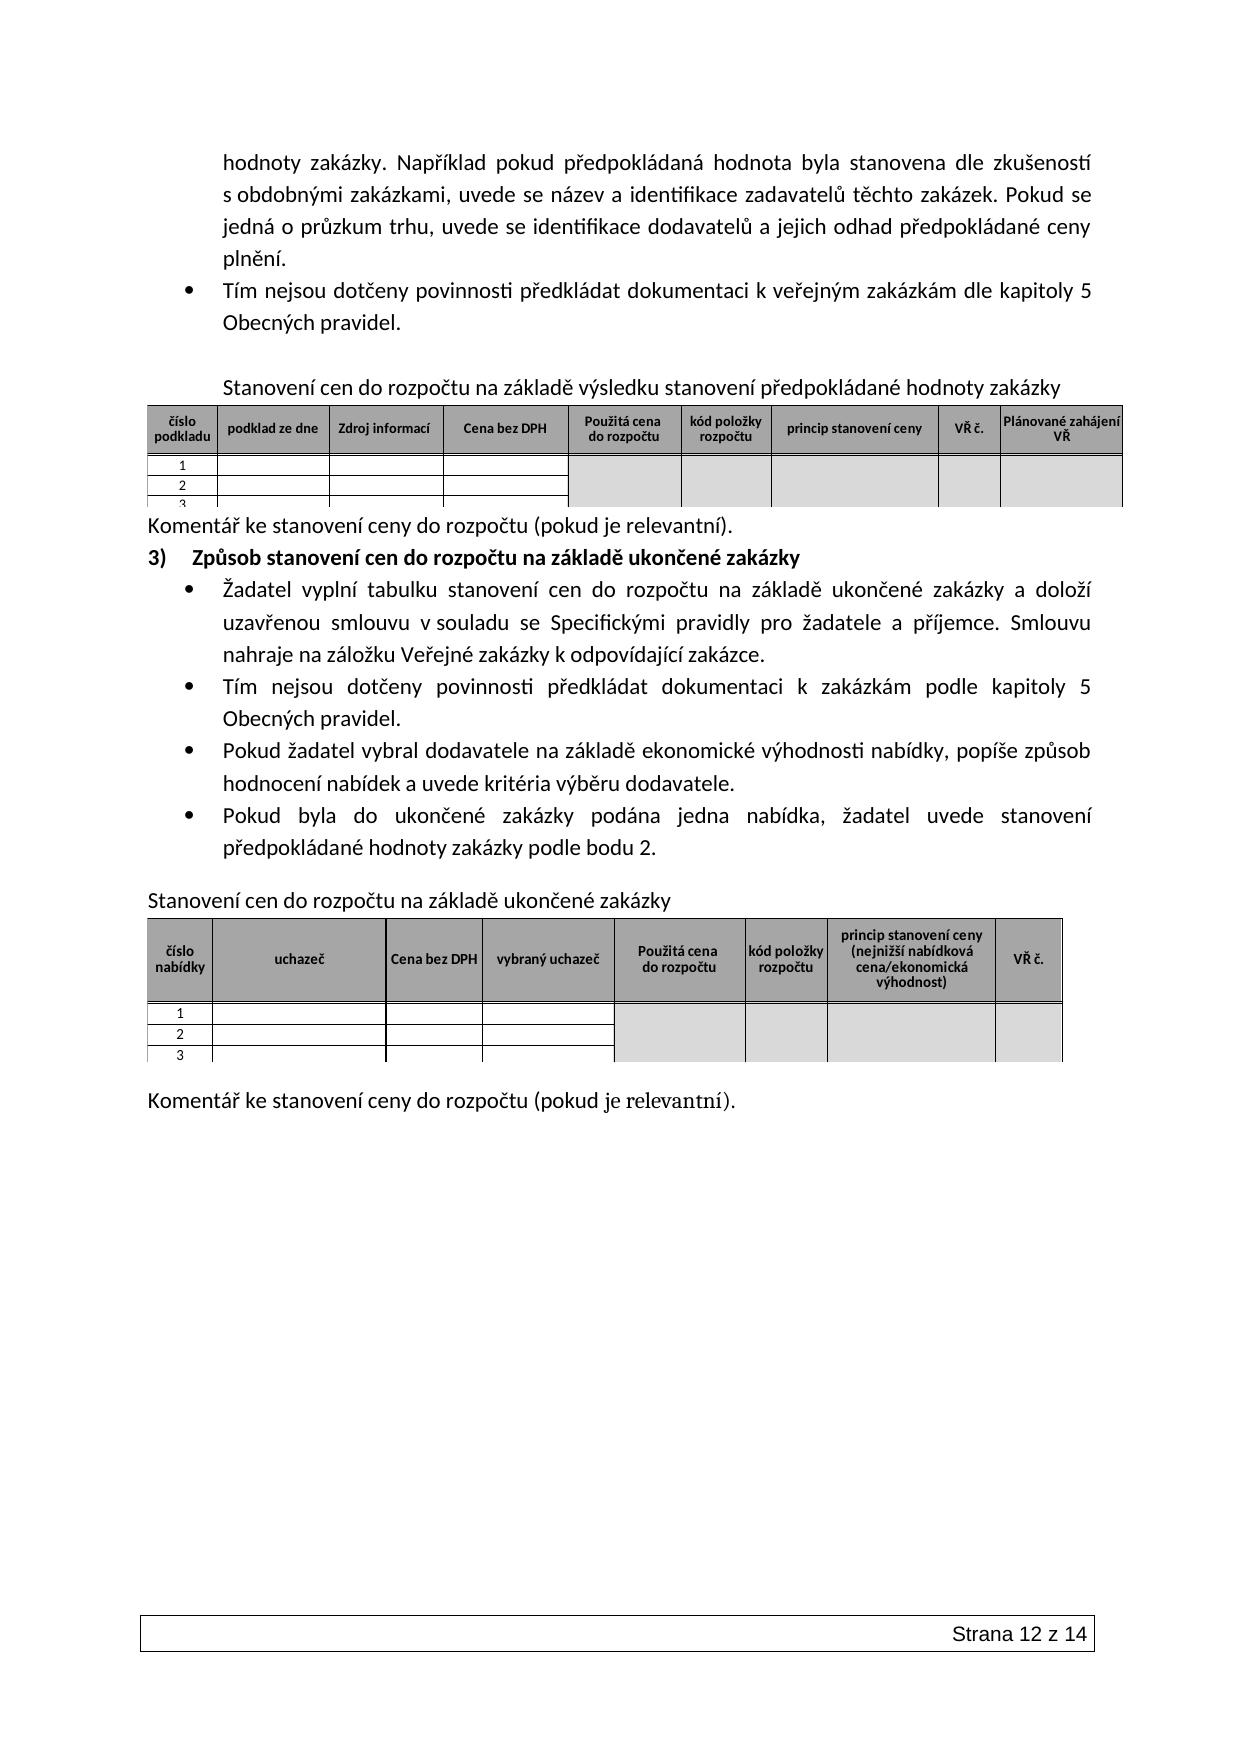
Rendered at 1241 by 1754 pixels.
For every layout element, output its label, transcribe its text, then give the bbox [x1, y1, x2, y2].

list Pokud byla do ukončené zakázky podána jedna nabídka, žadatel uvede stanovení předpokládané hodnoty zakázky podle bodu 2. [185, 801, 1093, 861]
list Stanovení cen do rozpočtu na základě výsledku stanovení předpokládané hodnoty zakázky [223, 373, 1093, 401]
list Komentář ke stanovení ceny do rozpočtu (pokud je relevantní). [148, 511, 1093, 539]
list Pokud žadatel vybral dodavatele na základě ekonomické výhodnosti nabídky, popíše způsob hodnocení nabídek a uvede kritéria výběru dodavatele. [185, 736, 1093, 797]
list Způsob stanovení cen do rozpočtu na základě ukončené zakázky [148, 543, 1093, 571]
list Tím nejsou dotčeny povinnosti předkládat dokumentaci k veřejným zakázkám dle kapitoly 5 Obecných pravidel. [185, 276, 1093, 337]
list Žadatel vyplní tabulku stanovení cen do rozpočtu na základě ukončené zakázky a doloží uzavřenou smlouvu v souladu se Specifickými pravidly pro žadatele a příjemce. Smlouvu nahraje na záložku Veřejné zakázky k odpovídající zakázce. [185, 576, 1093, 668]
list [185, 148, 1093, 272]
text Stanovení cen do rozpočtu na základě ukončené zakázky [148, 886, 1093, 1062]
text Komentář ke stanovení ceny do rozpočtu (pokud je relevantní). [148, 1087, 1093, 1114]
list Tím nejsou dotčeny povinnosti předkládat dokumentaci k zakázkám podle kapitoly 5 Obecných pravidel. [185, 672, 1093, 732]
